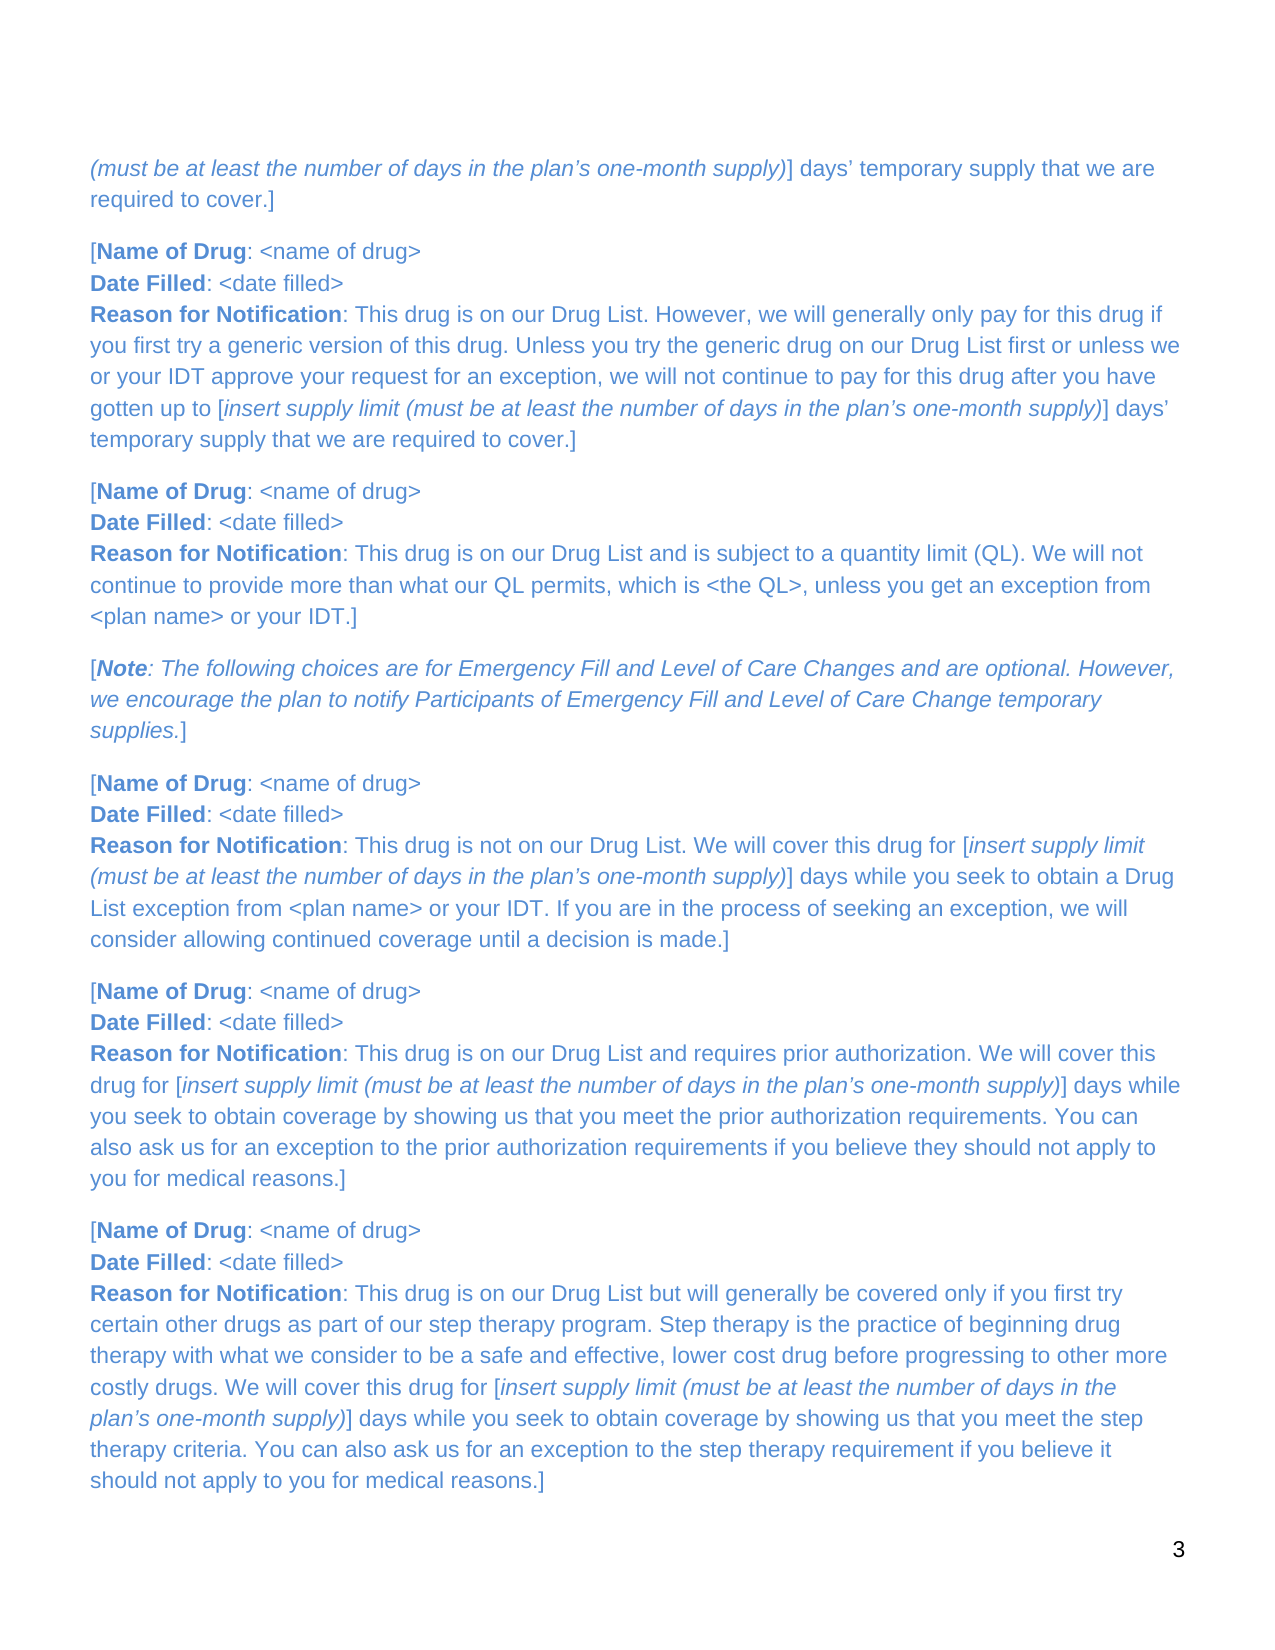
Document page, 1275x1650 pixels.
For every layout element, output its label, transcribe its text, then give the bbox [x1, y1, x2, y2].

text Date Filled: <date filled> [90, 266, 1185, 297]
text Reason for Notification: This drug is on our Drug List but will generally be covered only if you first try certain other drugs as part of our step therapy program. Step therapy is the practice of beginning drug therapy with what we consider to be a safe and effective, lower cost drug before progressing to other more costly drugs. We will cover this drug for [insert supply limit (must be at least the number of days in the plan’s one-month supply)] days while you seek to obtain coverage by showing us that you meet the step therapy criteria. You can also ask us for an exception to the step therapy requirement if you believe it should not apply to you for medical reasons.] [90, 1276, 1185, 1495]
text Date Filled: <date filled> [90, 797, 1185, 828]
text [Note: The following choices are for Emergency Fill and Level of Care Changes and are optional. However, we encourage the plan to notify Participants of Emergency Fill and Level of Care Change temporary supplies.] [90, 651, 1185, 745]
text Reason for Notification: This drug is on our Drug List and is subject to a quantity limit (QL). We will not continue to provide more than what our QL permits, which is <the QL>, unless you get an exception from <plan name> or your IDT.] [90, 537, 1185, 631]
text [Name of Drug: <name of drug> [90, 766, 1185, 797]
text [90, 151, 1185, 214]
text Reason for Notification: This drug is on our Drug List and requires prior authorization. We will cover this drug for [insert supply limit (must be at least the number of days in the plan’s one-month supply)] days while you seek to obtain coverage by showing us that you meet the prior authorization requirements. You can also ask us for an exception to the prior authorization requirements if you believe they should not apply to you for medical reasons.] [90, 1037, 1185, 1193]
text [Name of Drug: <name of drug> [90, 1214, 1185, 1245]
text Reason for Notification: This drug is on our Drug List. However, we will generally only pay for this drug if you first try a generic version of this drug. Unless you try the generic drug on our Drug List first or unless we or your IDT approve your request for an exception, we will not continue to pay for this drug after you have gotten up to [insert supply limit (must be at least the number of days in the plan’s one-month supply)] days’ temporary supply that we are required to cover.] [90, 297, 1185, 453]
text Date Filled: <date filled> [90, 1006, 1185, 1037]
text Reason for Notification: This drug is not on our Drug List. We will cover this drug for [insert supply limit (must be at least the number of days in the plan’s one-month supply)] days while you seek to obtain a Drug List exception from <plan name> or your IDT. If you are in the process of seeking an exception, we will consider allowing continued coverage until a decision is made.] [90, 828, 1185, 953]
text Date Filled: <date filled> [90, 1245, 1185, 1276]
text [Name of Drug: <name of drug> [90, 235, 1185, 266]
text [Name of Drug: <name of drug> [90, 474, 1185, 506]
text [Name of Drug: <name of drug> [90, 974, 1185, 1006]
text Date Filled: <date filled> [90, 506, 1185, 537]
